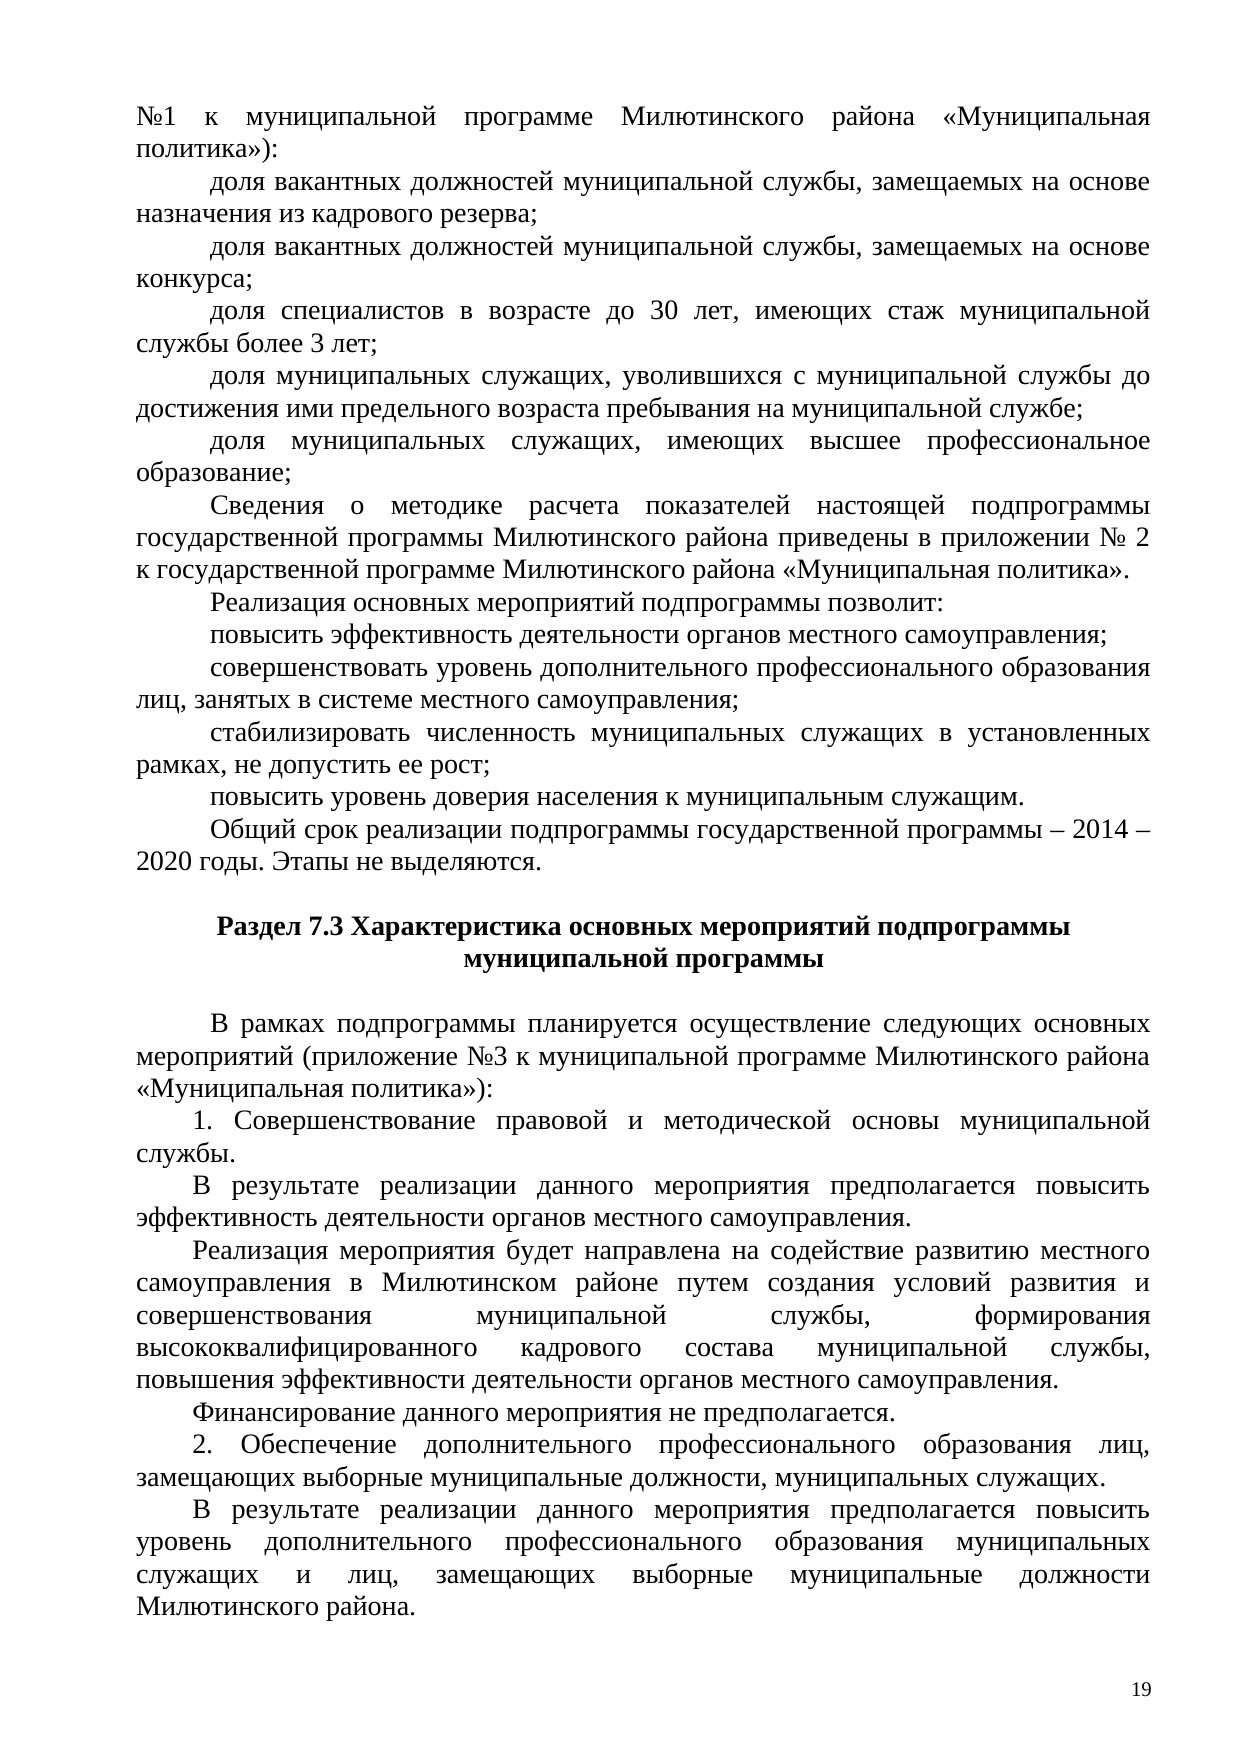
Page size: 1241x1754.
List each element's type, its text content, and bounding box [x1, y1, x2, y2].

text стабилизировать численность муниципальных служащих в установленных рамках, не допустить ее рост; [136, 714, 1152, 779]
text доля муниципальных служащих, имеющих высшее профессиональное образование; [136, 423, 1152, 488]
text 1. Совершенствование правовой и методической основы муниципальной службы. [136, 1103, 1152, 1168]
text доля специалистов в возрасте до 30 лет, имеющих стаж муниципальной службы более 3 лет; [136, 293, 1152, 358]
text Реализация основных мероприятий подпрограммы позволит: [136, 585, 1152, 617]
text доля вакантных должностей муниципальной службы, замещаемых на основе конкурса; [136, 229, 1152, 293]
text В результате реализации данного мероприятия предполагается повысить эффективность деятельности органов местного самоуправления. [136, 1168, 1152, 1233]
text совершенствовать уровень дополнительного профессионального образования лиц, занятых в системе местного самоуправления; [136, 650, 1152, 714]
text доля вакантных должностей муниципальной службы, замещаемых на основе назначения из кадрового резерва; [136, 164, 1152, 229]
text повысить эффективность деятельности органов местного самоуправления; [136, 617, 1152, 650]
text Общий срок реализации подпрограммы государственной программы – 2014 – 2020 годы. Этапы не выделяются. [136, 812, 1152, 877]
subtitle муниципальной программы [136, 941, 1152, 974]
text В результате реализации данного мероприятия предполагается повысить уровень дополнительного профессионального образования муниципальных служащих и лиц, замещающих выборные муниципальные должности Милютинского района. [136, 1492, 1152, 1622]
text доля муниципальных служащих, уволившихся с муниципальной службы до достижения ими предельного возраста пребывания на муниципальной службе; [136, 358, 1152, 423]
text Сведения о методике расчета показателей настоящей подпрограммы государственной программы Милютинского района приведены в приложении № 2 к государственной программе Милютинского района «Муниципальная политика». [136, 488, 1152, 585]
text В рамках подпрограммы планируется осуществление следующих основных мероприятий (приложение №3 к муниципальной программе Милютинского района «Муниципальная политика»): [136, 1006, 1152, 1103]
text повысить уровень доверия населения к муниципальным служащим. [136, 779, 1152, 812]
text 2. Обеспечение дополнительного профессионального образования лиц, замещающих выборные муниципальные должности, муниципальных служащих. [136, 1427, 1152, 1492]
subtitle Раздел 7.3 Характеристика основных мероприятий подпрограммы [136, 909, 1152, 941]
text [136, 99, 1152, 164]
text Финансирование данного мероприятия не предполагается. [136, 1395, 1152, 1427]
text Реализация мероприятия будет направлена на содействие развитию местного самоуправления в Милютинском районе путем создания условий развития и совершенствования муниципальной службы, формирования высококвалифицированного кадрового состава муниципальной службы, повышения эффективности деятельности органов местного самоуправления. [136, 1233, 1152, 1395]
